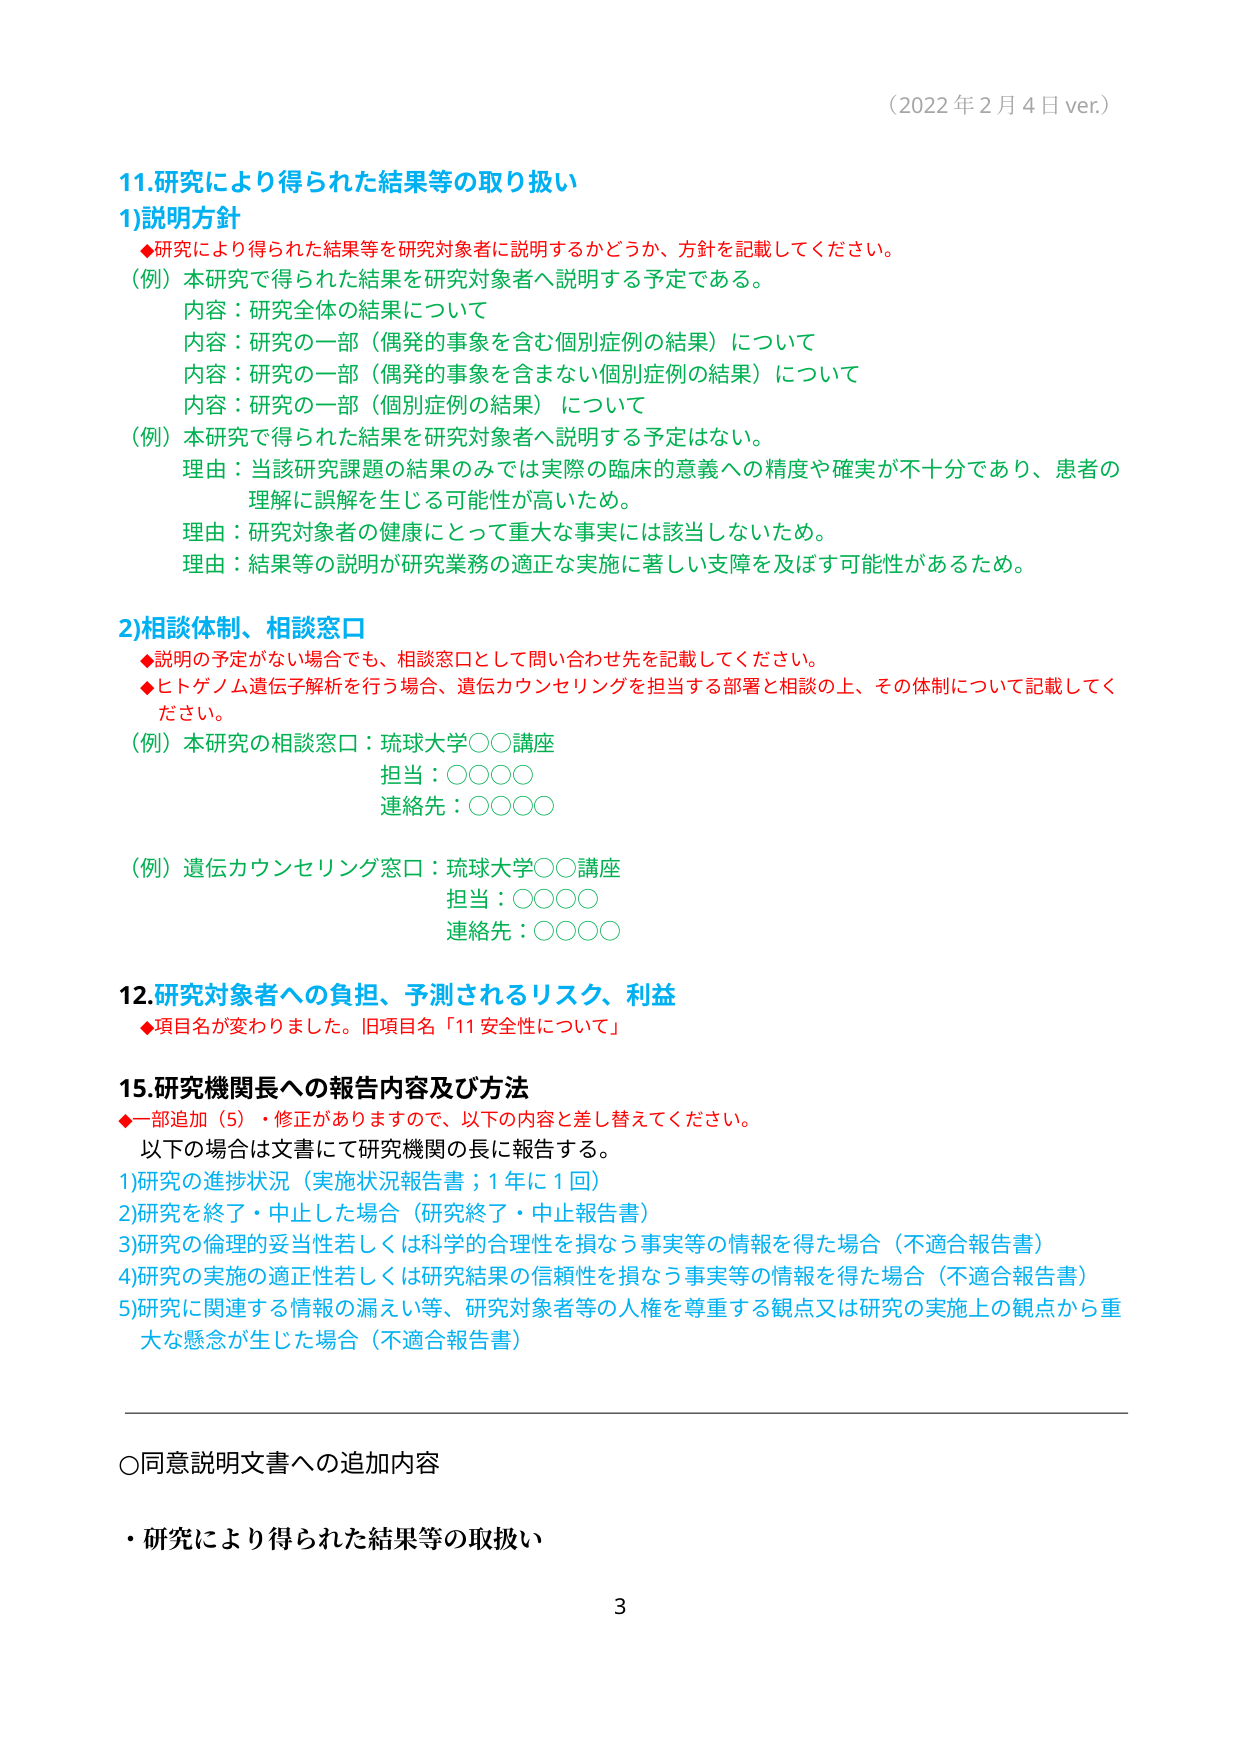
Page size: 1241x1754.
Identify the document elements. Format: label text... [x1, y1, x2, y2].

text 理由：当該研究課題の結果のみでは実際の臨床的意義への精度や確実が不十分であり、患者の理解に誤解を生じる可能性が高いため。 [183, 452, 1122, 515]
subtitle 11.研究により得られた結果等の取り扱い [118, 162, 1122, 198]
text 以下の場合は文書にて研究機関の長に報告する。 [118, 1132, 1122, 1164]
text 1)説明方針 [118, 198, 1122, 234]
text ・研究により得られた結果等の取扱い [118, 1518, 1122, 1557]
text 内容：研究の一部（偶発的事象を含む個別症例の結果）について [184, 325, 1122, 357]
text 1)研究の進捗状況（実施状況報告書；1年に1回） [118, 1164, 1122, 1196]
text （例）遺伝カウンセリング窓口：琉球大学○○講座 [118, 851, 1122, 882]
text 担当：○○○○ [118, 882, 1122, 914]
text 2)相談体制、相談窓口 [118, 608, 1122, 644]
text 理由：研究対象者の健康にとって重大な事実には該当しないため。 [118, 515, 1122, 547]
text ◆研究により得られた結果等を研究対象者に説明するかどうか、方針を記載してください。 [140, 234, 1122, 262]
text 4)研究の実施の適正性若しくは研究結果の信頼性を損なう事実等の情報を得た場合（不適合報告書） [118, 1259, 1122, 1291]
text （例）本研究で得られた結果を研究対象者へ説明する予定はない。 [118, 420, 1122, 452]
subtitle 15.研究機関長への報告内容及び方法 [118, 1069, 1122, 1105]
text 理由：結果等の説明が研究業務の適正な実施に著しい支障を及ぼす可能性があるため。 [118, 547, 1122, 578]
text 2)研究を終了・中止した場合（研究終了・中止報告書） [118, 1196, 1122, 1227]
subtitle 12.研究対象者への負担、予測されるリスク、利益 [118, 976, 1122, 1012]
text （例）本研究で得られた結果を研究対象者へ説明する予定である。 [118, 262, 1122, 293]
text （例）本研究の相談窓口：琉球大学○○講座 [118, 726, 1122, 758]
text 内容：研究の一部（個別症例の結果） について [184, 388, 1122, 420]
text 内容：研究全体の結果について [184, 293, 1122, 325]
text ◆一部追加（5）・修正がありますので、以下の内容と差し替えてください。 [118, 1105, 1122, 1132]
text 連絡先：○○○○ [118, 789, 1122, 821]
text 内容：研究の一部（偶発的事象を含まない個別症例の結果）について [184, 357, 1122, 388]
subtitle ○同意説明文書への追加内容 [118, 1444, 1122, 1480]
text 3)研究の倫理的妥当性若しくは科学的合理性を損なう事実等の情報を得た場合（不適合報告書） [118, 1227, 1122, 1259]
text ◆項目名が変わりました。旧項目名「11安全性について」 [140, 1012, 1122, 1039]
text 連絡先：○○○○ [118, 914, 1122, 946]
list ◆説明の予定がない場合でも、相談窓口として問い合わせ先を記載してください。 [140, 644, 1122, 672]
text 担当：○○○○ [118, 758, 1122, 789]
text 5)研究に関連する情報の漏えい等、研究対象者等の人権を尊重する観点又は研究の実施上の観点から重大な懸念が生じた場合（不適合報告書） [118, 1291, 1122, 1354]
list ◆ヒトゲノム遺伝子解析を行う場合、遺伝カウンセリングを担当する部署と相談の上、その体制について記載してください。 [140, 672, 1122, 726]
